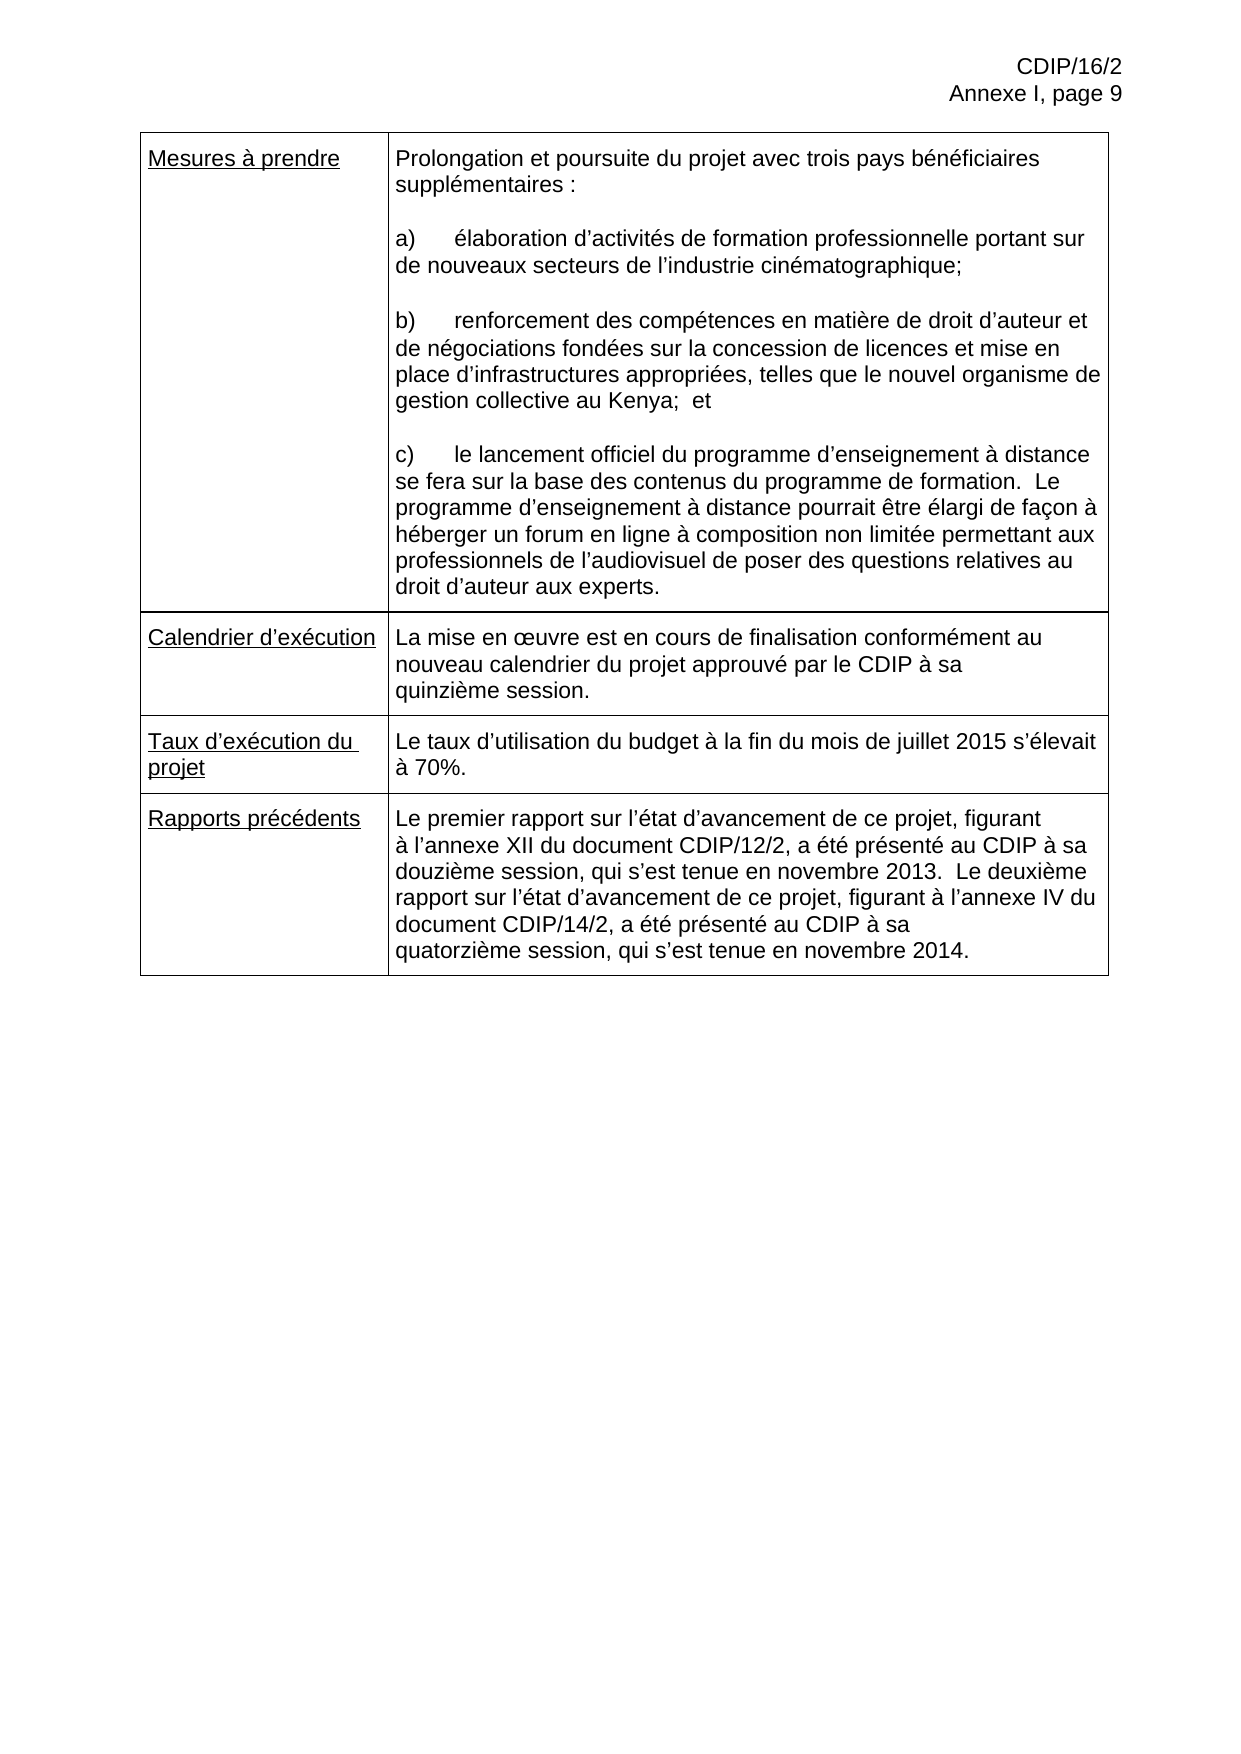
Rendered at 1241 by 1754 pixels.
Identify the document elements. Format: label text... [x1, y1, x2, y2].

table_cell Le taux d’utilisation du budget à la fin du mois de juillet 2015 s’élevait à 70%. [389, 716, 1108, 792]
table_cell Le premier rapport sur l’état d’avancement de ce projet, figurant à l’annexe XII du document CDIP/12/2, a été présenté au CDIP à sa douzième session, qui s’est tenue en novembre 2013. Le deuxième rapport sur l’état d’avancement de ce projet, figurant à l’annexe IV du document CDIP/14/2, a été présenté au CDIP à sa quatorzième session, qui s’est tenue en novembre 2014. [389, 794, 1108, 975]
table_cell Rapports précédents [141, 794, 388, 975]
table_cell Calendrier d’exécution [141, 613, 388, 715]
table_cell Prolongation et poursuite du projet avec trois pays bénéficiaires supplémentaires : a) élaboration d’activités de formation professionnelle portant sur de nouveaux secteurs de l’industrie cinématographique; b) renforcement des compétences en matière de droit d’auteur et de négociations fondées sur la concession de licences et mise en place d’infrastructures appropriées, telles que le nouvel organisme de gestion collective au Kenya; et c) le lancement officiel du programme d’enseignement à distance se fera sur la base des contenus du programme de formation. Le programme d’enseignement à distance pourrait être élargi de façon à héberger un forum en ligne à composition non limitée permettant aux professionnels de l’audiovisuel de poser des questions relatives au droit d’auteur aux experts. [389, 133, 1108, 611]
table_cell Mesures à prendre [141, 133, 388, 611]
table_cell Taux d’exécution du projet [141, 716, 388, 792]
table_cell La mise en œuvre est en cours de finalisation conformément au nouveau calendrier du projet approuvé par le CDIP à sa quinzième session. [389, 613, 1108, 715]
